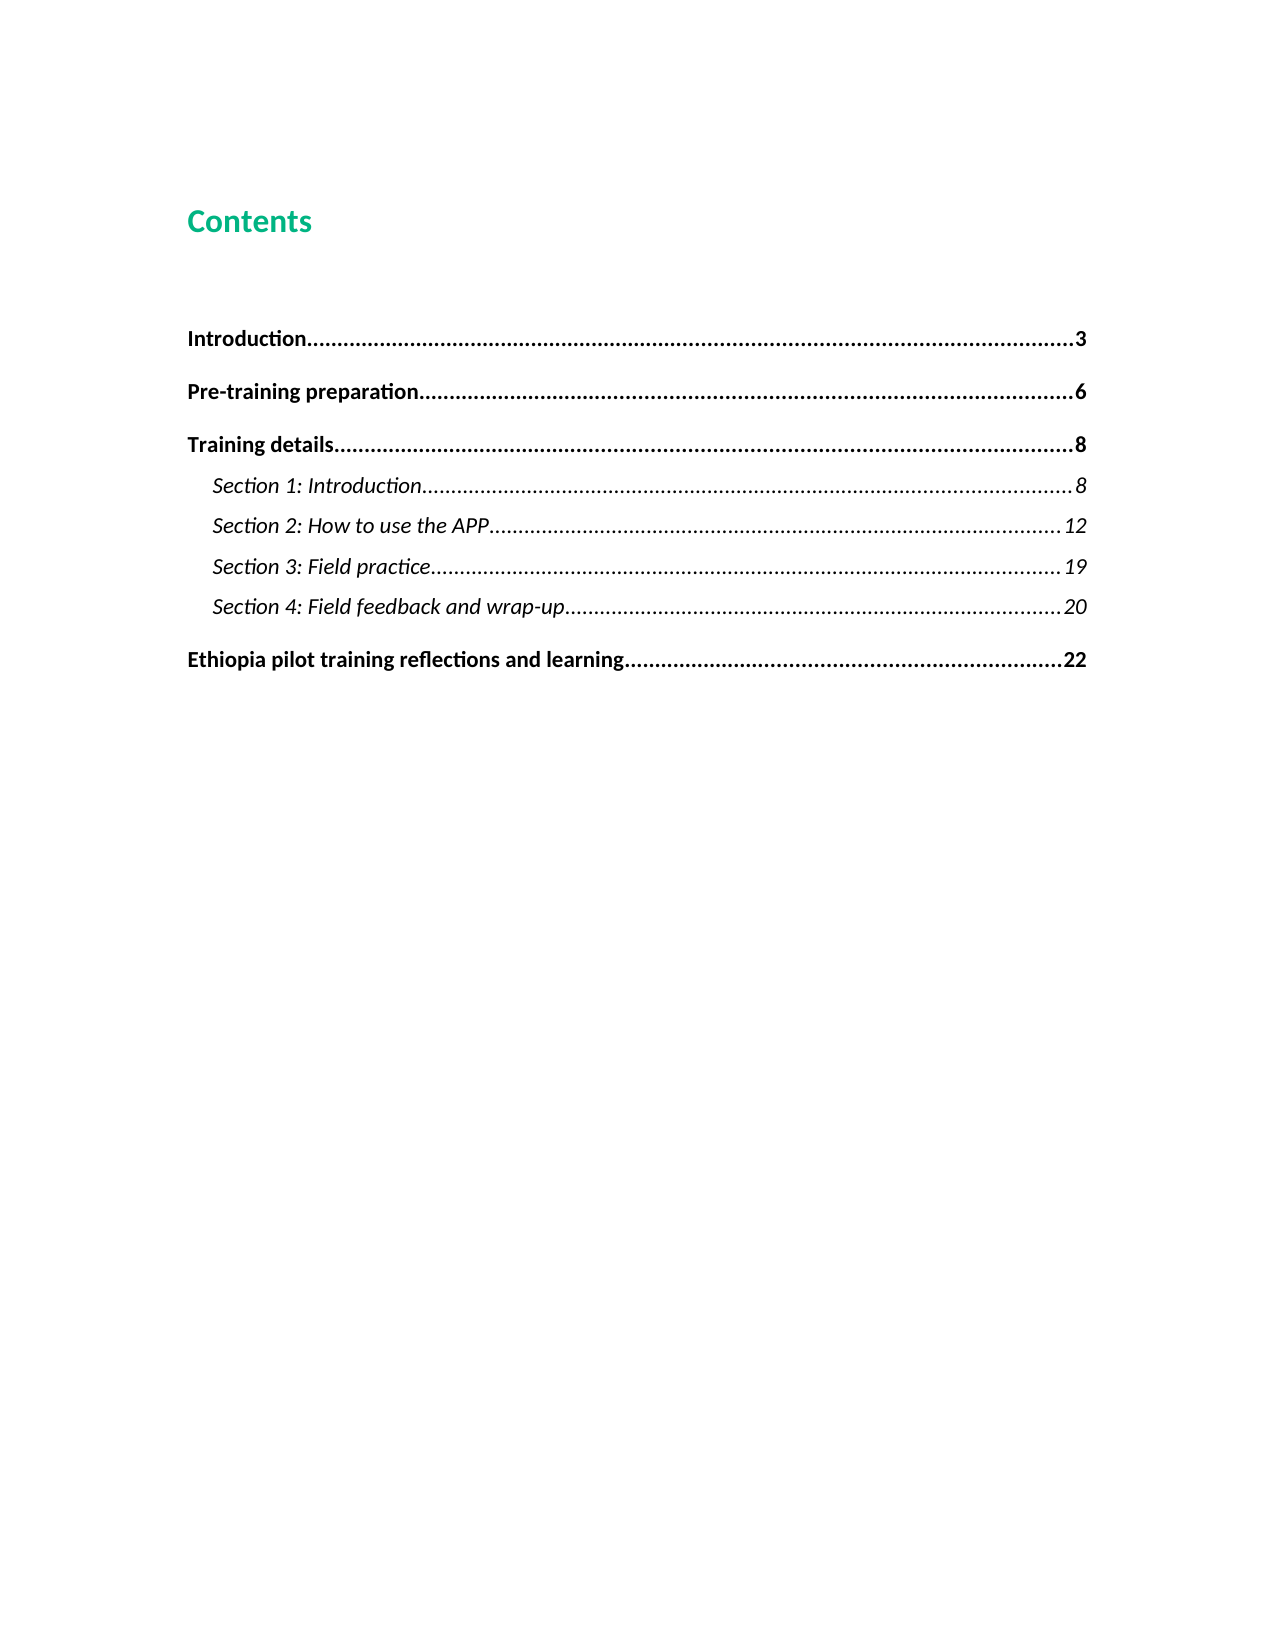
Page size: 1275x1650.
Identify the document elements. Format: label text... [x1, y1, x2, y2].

text Section 1: Introduction 8 [212, 471, 1087, 499]
subtitle Contents [187, 200, 1087, 241]
text Introduction 3 [187, 324, 1087, 352]
text Section 2: How to use the APP 12 [212, 511, 1087, 539]
text Pre-training preparation 6 [187, 377, 1087, 405]
text Section 3: Field practice 19 [212, 552, 1087, 580]
text Ethiopia pilot training reflections and learning 22 [187, 645, 1087, 673]
text Training details 8 [187, 430, 1087, 458]
text Section 4: Field feedback and wrap-up 20 [212, 592, 1087, 620]
